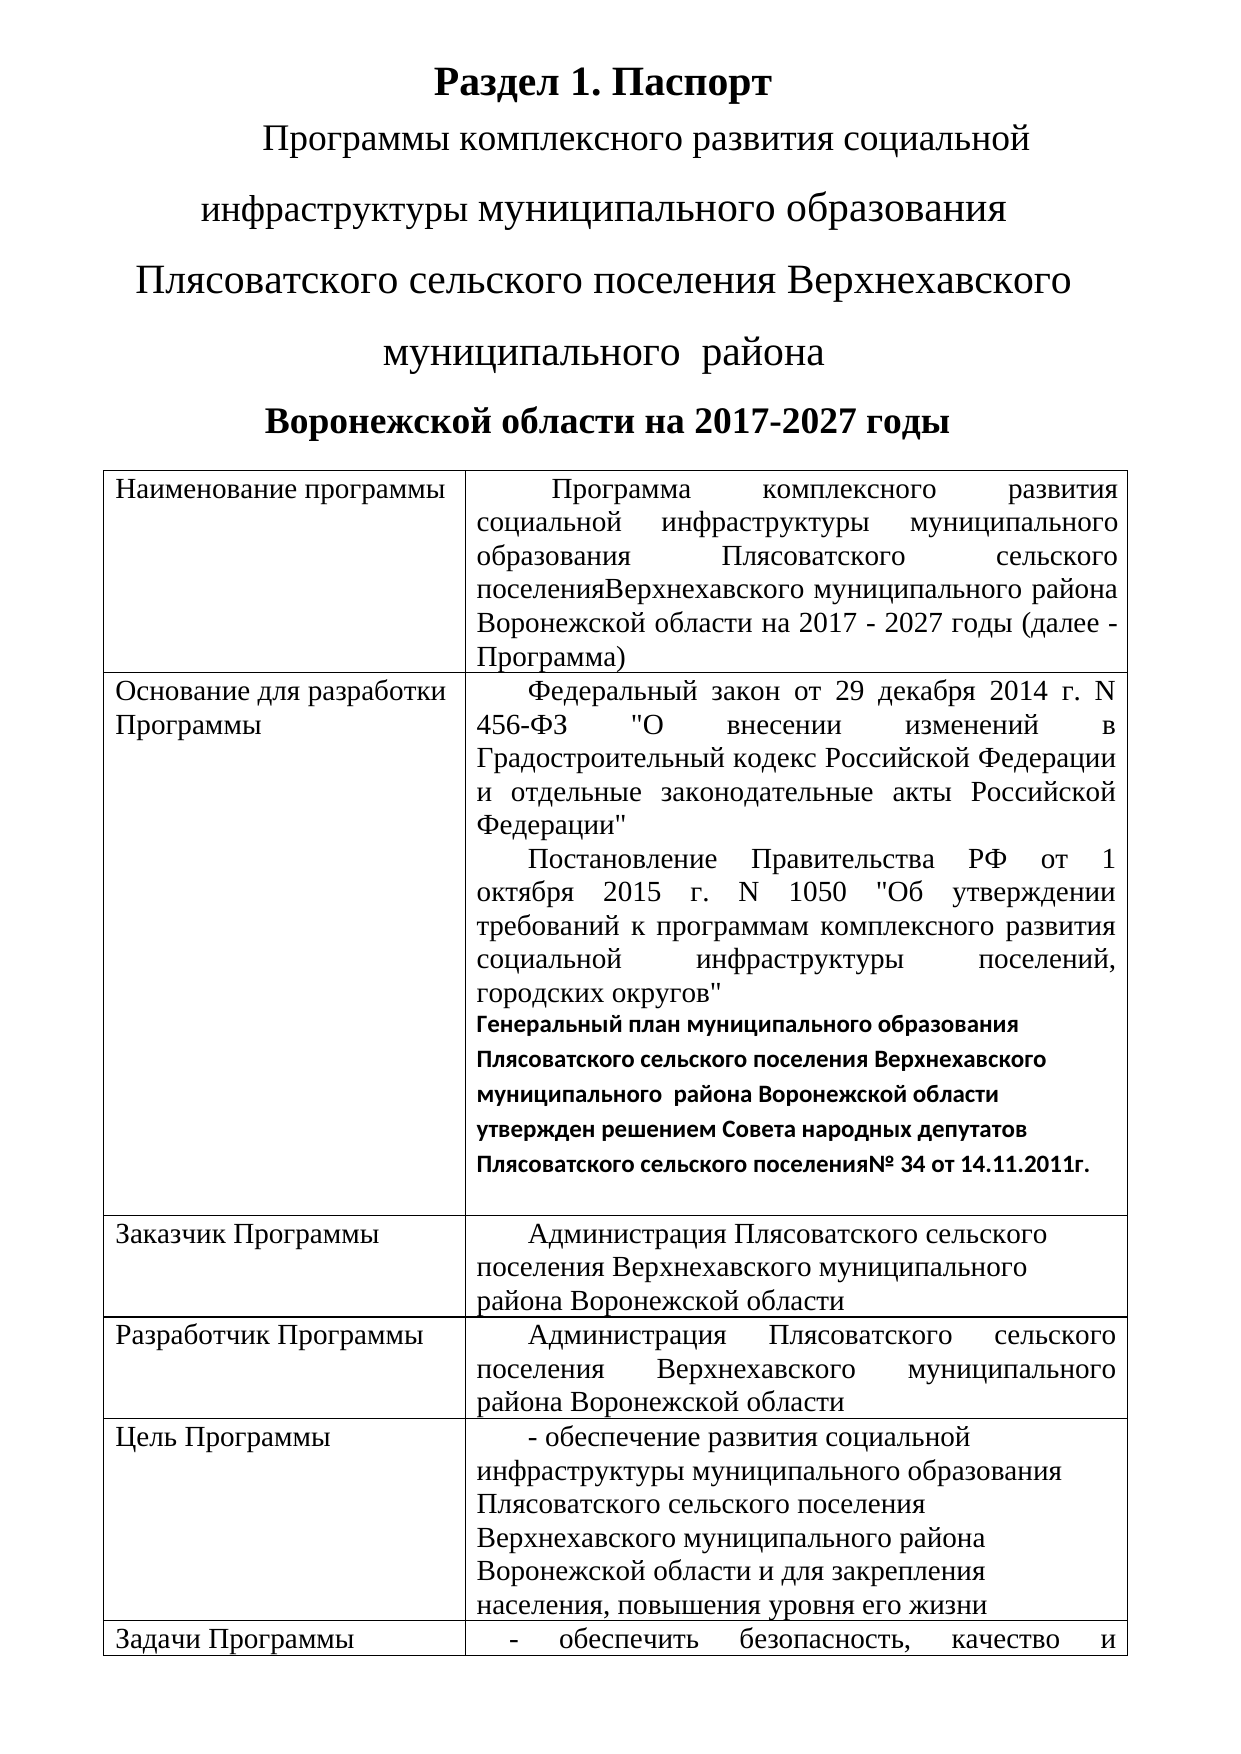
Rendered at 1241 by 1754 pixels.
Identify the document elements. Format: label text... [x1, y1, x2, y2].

table_cell Задачи Программы [104, 1621, 465, 1655]
table_header Программа комплексного развития социальной инфраструктуры муниципального образования Плясоватского сельского поселенияВерхнехавского муниципального района Воронежской области на 2017 - 2027 годы (далее - Программа) [466, 471, 1127, 672]
table_cell Администрация Плясоватского сельского поселения Верхнехавского муниципального района Воронежской области [466, 1216, 1127, 1316]
table_cell Цель Программы [104, 1419, 465, 1620]
table_cell - обеспечение развития социальной инфраструктуры муниципального образования Плясоватского сельского поселения Верхнехавского муниципального района Воронежской области и для закрепления населения, повышения уровня его жизни [466, 1419, 1127, 1620]
text Программы комплексного развития социальной инфраструктуры муниципального образования Плясоватского сельского поселения Верхнехавского муниципального района [115, 115, 1092, 374]
table_cell Заказчик Программы [104, 1216, 465, 1316]
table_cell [466, 1621, 1127, 1655]
subtitle Раздел 1. Паспорт [115, 56, 1090, 104]
table_cell Разработчик Программы [104, 1318, 465, 1418]
table_header Наименование программы [104, 471, 465, 672]
table_cell Администрация Плясоватского сельского поселения Верхнехавского муниципального района Воронежской области [466, 1318, 1127, 1418]
subtitle Воронежской области на 2017-2027 годы [115, 398, 1090, 441]
table_cell Основание для разработки Программы [104, 673, 465, 1215]
table_cell Федеральный закон от 29 декабря . N 456-ФЗ "О внесении изменений в Градостроительный кодекс Российской Федерации и отдельные законодательные акты Российской Федерации" Постановление Правительства РФ от 1 октября . N 1050 "Об утверждении требований к программам комплексного развития социальной инфраструктуры поселений, городских округов" Генеральный план муниципального образования Плясоватского сельского поселения Верхнехавского муниципального района Воронежской области утвержден решением Совета народных депутатов Плясоватского сельского поселения№ 34 от 14.11.2011г. [466, 673, 1127, 1215]
